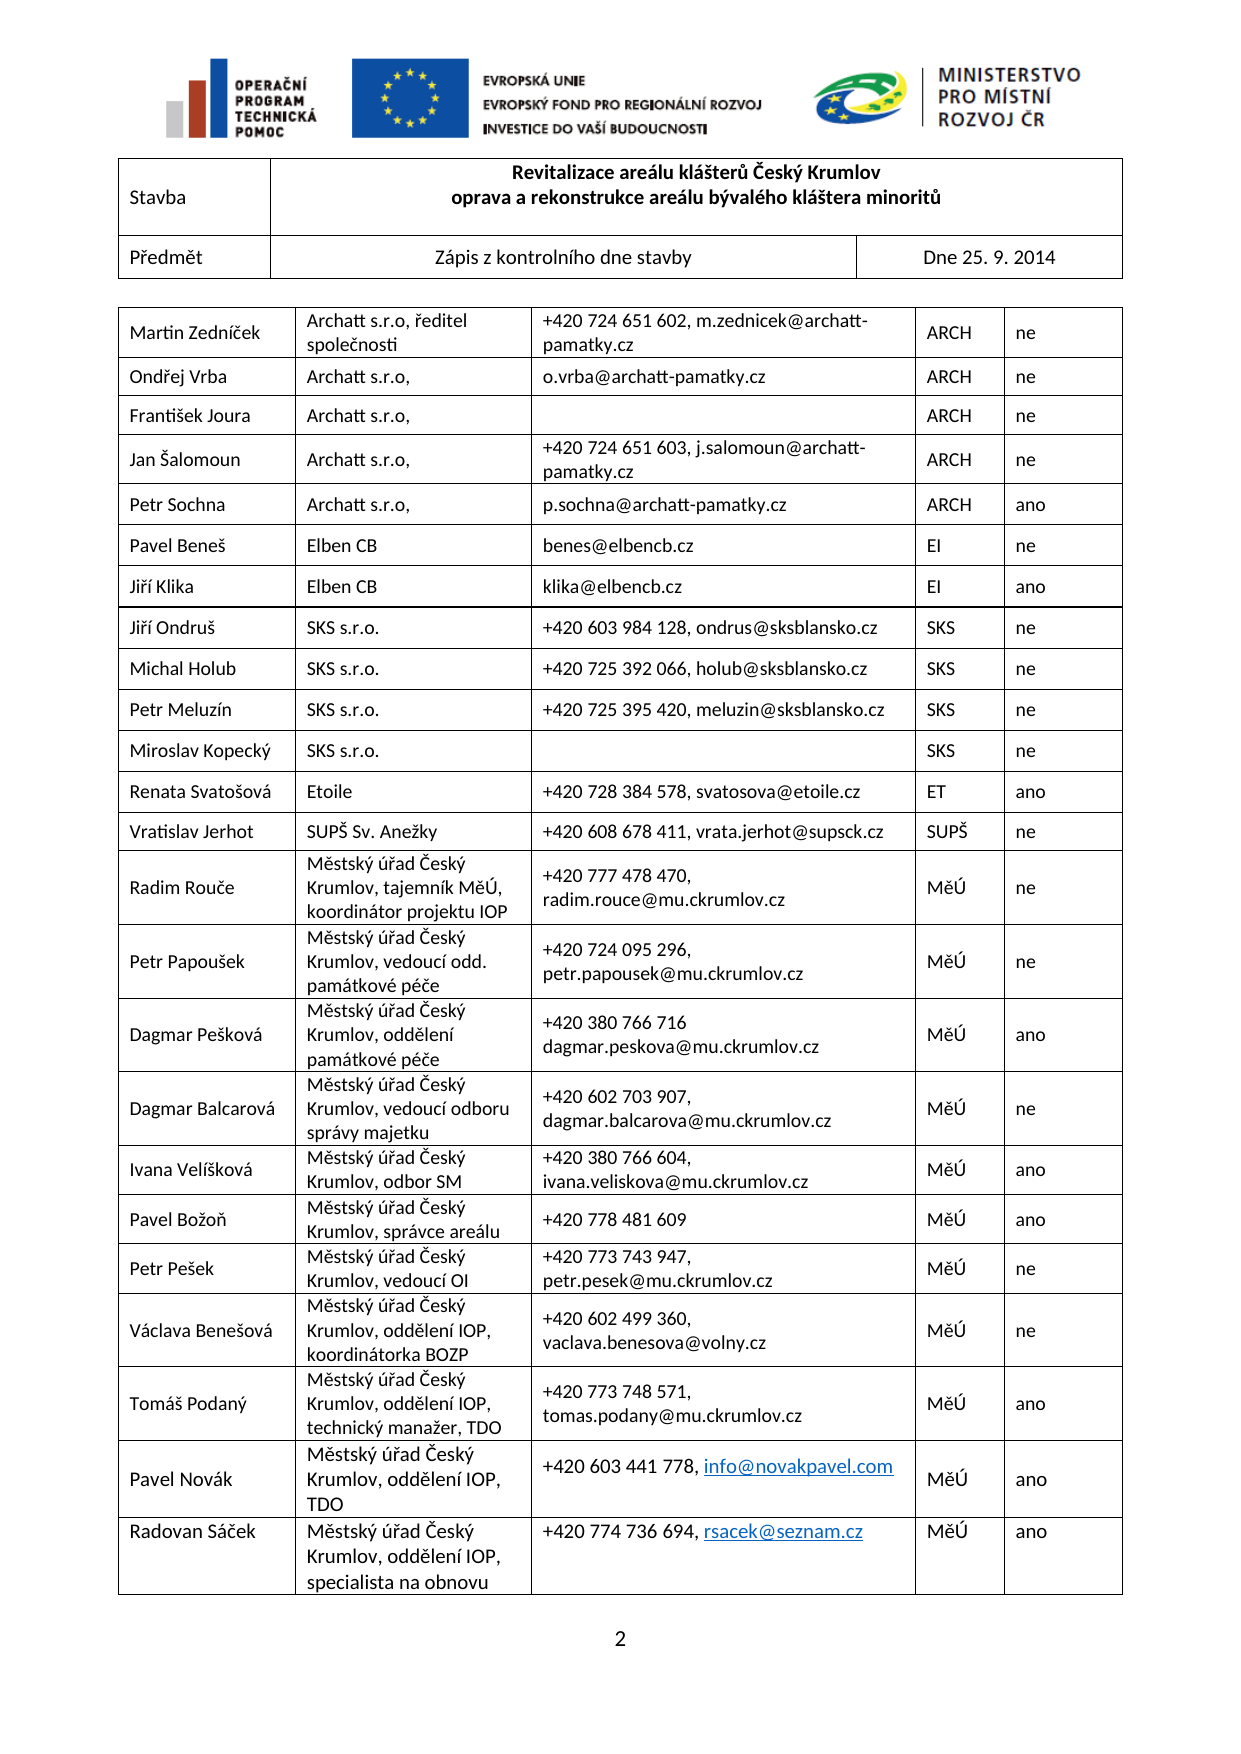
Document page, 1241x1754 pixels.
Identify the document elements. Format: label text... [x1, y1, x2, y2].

table_cell ne [1005, 396, 1122, 434]
table_cell ne [1005, 608, 1122, 647]
table_cell klika@elbencb.cz [532, 566, 915, 606]
table_cell MěÚ [916, 1367, 1004, 1440]
table_cell ne [1005, 308, 1122, 357]
table_cell Elben CB [296, 525, 531, 565]
table_cell +420 608 678 411, vrata.jerhot@supsck.cz [532, 813, 915, 850]
table_cell Petr Papoušek [119, 925, 295, 997]
table_cell ne [1005, 525, 1122, 565]
table_cell Městský úřad Český Krumlov, oddělení IOP, technický manažer, TDO [296, 1367, 531, 1440]
table_cell ne [1005, 731, 1122, 771]
table_cell benes@elbencb.cz [532, 525, 915, 565]
table_cell Městský úřad Český Krumlov, oddělení IOP, specialista na obnovu památkových objektů [296, 1518, 531, 1594]
table_cell MěÚ [916, 1195, 1004, 1243]
table_cell ne [1005, 813, 1122, 850]
table_cell +420 602 499 360, vaclava.benesova@volny.cz [532, 1294, 915, 1366]
table_cell MěÚ [916, 1072, 1004, 1144]
table_cell SKS s.r.o. [296, 731, 531, 771]
table_cell Jan Šalomoun [119, 435, 295, 483]
table_cell +420 724 651 603, j.salomoun@archatt-pamatky.cz [532, 435, 915, 483]
table_cell Petr Meluzín [119, 690, 295, 729]
table_cell Městský úřad Český Krumlov, tajemník MěÚ, koordinátor projektu IOP [296, 851, 531, 924]
table_cell ARCH [916, 396, 1004, 434]
table_cell SKS s.r.o. [296, 690, 531, 729]
table_cell [532, 731, 915, 771]
table_cell Městský úřad Český Krumlov, oddělení IOP, koordinátorka BOZP [296, 1294, 531, 1366]
table_cell ano [1005, 484, 1122, 524]
table_cell SKS s.r.o. [296, 649, 531, 688]
table_cell MěÚ [916, 925, 1004, 997]
table_cell Archatt s.r.o, ředitel společnosti [296, 308, 531, 357]
table_cell ne [1005, 690, 1122, 729]
table_cell ne [1005, 1072, 1122, 1144]
table_cell +420 725 395 420, meluzin@sksblansko.cz [532, 690, 915, 729]
table_cell ano [1005, 1367, 1122, 1440]
table_cell +420 724 095 296, petr.papousek@mu.ckrumlov.cz [532, 925, 915, 997]
table_cell Michal Holub [119, 649, 295, 688]
table_cell ARCH [916, 484, 1004, 524]
table_cell SKS [916, 649, 1004, 688]
table_cell ano [1005, 772, 1122, 812]
table_cell Městský úřad Český Krumlov, vedoucí odboru správy majetku [296, 1072, 531, 1144]
table_cell Pavel Beneš [119, 525, 295, 565]
table_cell MěÚ [916, 1244, 1004, 1293]
table_cell +420 778 481 609 [532, 1195, 915, 1243]
table_cell +420 380 766 604, ivana.veliskova@mu.ckrumlov.cz [532, 1146, 915, 1194]
table_cell EI [916, 525, 1004, 565]
table_cell ano [1005, 566, 1122, 606]
table_cell Ivana Velíšková [119, 1146, 295, 1194]
table_cell ARCH [916, 358, 1004, 395]
table_cell +420 773 748 571, tomas.podany@mu.ckrumlov.cz [532, 1367, 915, 1440]
table_cell MěÚ [916, 1294, 1004, 1366]
table_cell +420 380 766 716 dagmar.peskova@mu.ckrumlov.cz [532, 999, 915, 1071]
table_cell SKS [916, 608, 1004, 647]
table_cell Městský úřad Český Krumlov, vedoucí odd. památkové péče [296, 925, 531, 997]
table_cell Dagmar Balcarová [119, 1072, 295, 1144]
table_cell +420 724 651 602, m.zednicek@archatt-pamatky.cz [532, 308, 915, 357]
table_cell ne [1005, 1294, 1122, 1366]
table_cell +420 773 743 947, petr.pesek@mu.ckrumlov.cz [532, 1244, 915, 1293]
table_cell Dagmar Pešková [119, 999, 295, 1071]
table_cell +420 774 736 694, rsacek@seznam.cz [532, 1518, 915, 1594]
table_cell Petr Sochna [119, 484, 295, 524]
table_cell Městský úřad Český Krumlov, vedoucí OI [296, 1244, 531, 1293]
table_cell Archatt s.r.o, [296, 435, 531, 483]
table_cell EI [916, 566, 1004, 606]
table_cell +420 728 384 578, svatosova@etoile.cz [532, 772, 915, 812]
table_cell František Joura [119, 396, 295, 434]
table_cell Martin Zedníček [119, 308, 295, 357]
table_cell ARCH [916, 435, 1004, 483]
picture [147, 45, 1091, 147]
table_cell MěÚ [916, 1146, 1004, 1194]
table_cell ET [916, 772, 1004, 812]
table_cell Archatt s.r.o, [296, 358, 531, 395]
table_cell SUPŠ [916, 813, 1004, 850]
table_cell +420 603 441 778, info@novakpavel.com [532, 1441, 915, 1517]
table_cell +420 603 984 128, ondrus@sksblansko.cz [532, 608, 915, 647]
table_cell p.sochna@archatt-pamatky.cz [532, 484, 915, 524]
table_cell +420 725 392 066, holub@sksblansko.cz [532, 649, 915, 688]
table_cell Pavel Božoň [119, 1195, 295, 1243]
table_cell ne [1005, 1244, 1122, 1293]
table_cell Renata Svatošová [119, 772, 295, 812]
table_cell Radovan Sáček [119, 1518, 295, 1594]
table_cell Miroslav Kopecký [119, 731, 295, 771]
table_cell Jiří Ondruš [119, 608, 295, 647]
table_cell Ondřej Vrba [119, 358, 295, 395]
table_cell Pavel Novák [119, 1441, 295, 1517]
table_cell ano [1005, 999, 1122, 1071]
table_cell ARCH [916, 308, 1004, 357]
table_cell ne [1005, 851, 1122, 924]
table_cell Archatt s.r.o, [296, 484, 531, 524]
table_cell ne [1005, 925, 1122, 997]
table_cell SKS [916, 731, 1004, 771]
table_cell ano [1005, 1518, 1122, 1594]
table_cell Elben CB [296, 566, 531, 606]
table_cell MěÚ [916, 1441, 1004, 1517]
table_cell MěÚ [916, 1518, 1004, 1594]
table_cell Městský úřad Český Krumlov, správce areálu [296, 1195, 531, 1243]
table_cell +420 602 703 907, dagmar.balcarova@mu.ckrumlov.cz [532, 1072, 915, 1144]
table_cell Etoile [296, 772, 531, 812]
table_cell Městský úřad Český Krumlov, oddělení památkové péče [296, 999, 531, 1071]
table_cell Městský úřad Český Krumlov, odbor SM [296, 1146, 531, 1194]
table_cell ne [1005, 435, 1122, 483]
table_cell Petr Pešek [119, 1244, 295, 1293]
table_cell ne [1005, 649, 1122, 688]
table_cell Archatt s.r.o, [296, 396, 531, 434]
table_cell ano [1005, 1146, 1122, 1194]
table_cell Radim Rouče [119, 851, 295, 924]
table_cell MěÚ [916, 851, 1004, 924]
table_cell Václava Benešová [119, 1294, 295, 1366]
table_cell ano [1005, 1195, 1122, 1243]
table_cell ne [1005, 358, 1122, 395]
table_cell [532, 396, 915, 434]
table_cell SKS s.r.o. [296, 608, 531, 647]
table_cell SUPŠ Sv. Anežky [296, 813, 531, 850]
table_cell Tomáš Podaný [119, 1367, 295, 1440]
table_cell Vratislav Jerhot [119, 813, 295, 850]
table_cell MěÚ [916, 999, 1004, 1071]
table_cell o.vrba@archatt-pamatky.cz [532, 358, 915, 395]
table_cell Jiří Klika [119, 566, 295, 606]
table_cell SKS [916, 690, 1004, 729]
table_cell ano [1005, 1441, 1122, 1517]
table_cell Městský úřad Český Krumlov, oddělení IOP, TDO [296, 1441, 531, 1517]
table_cell +420 777 478 470, radim.rouce@mu.ckrumlov.cz [532, 851, 915, 924]
